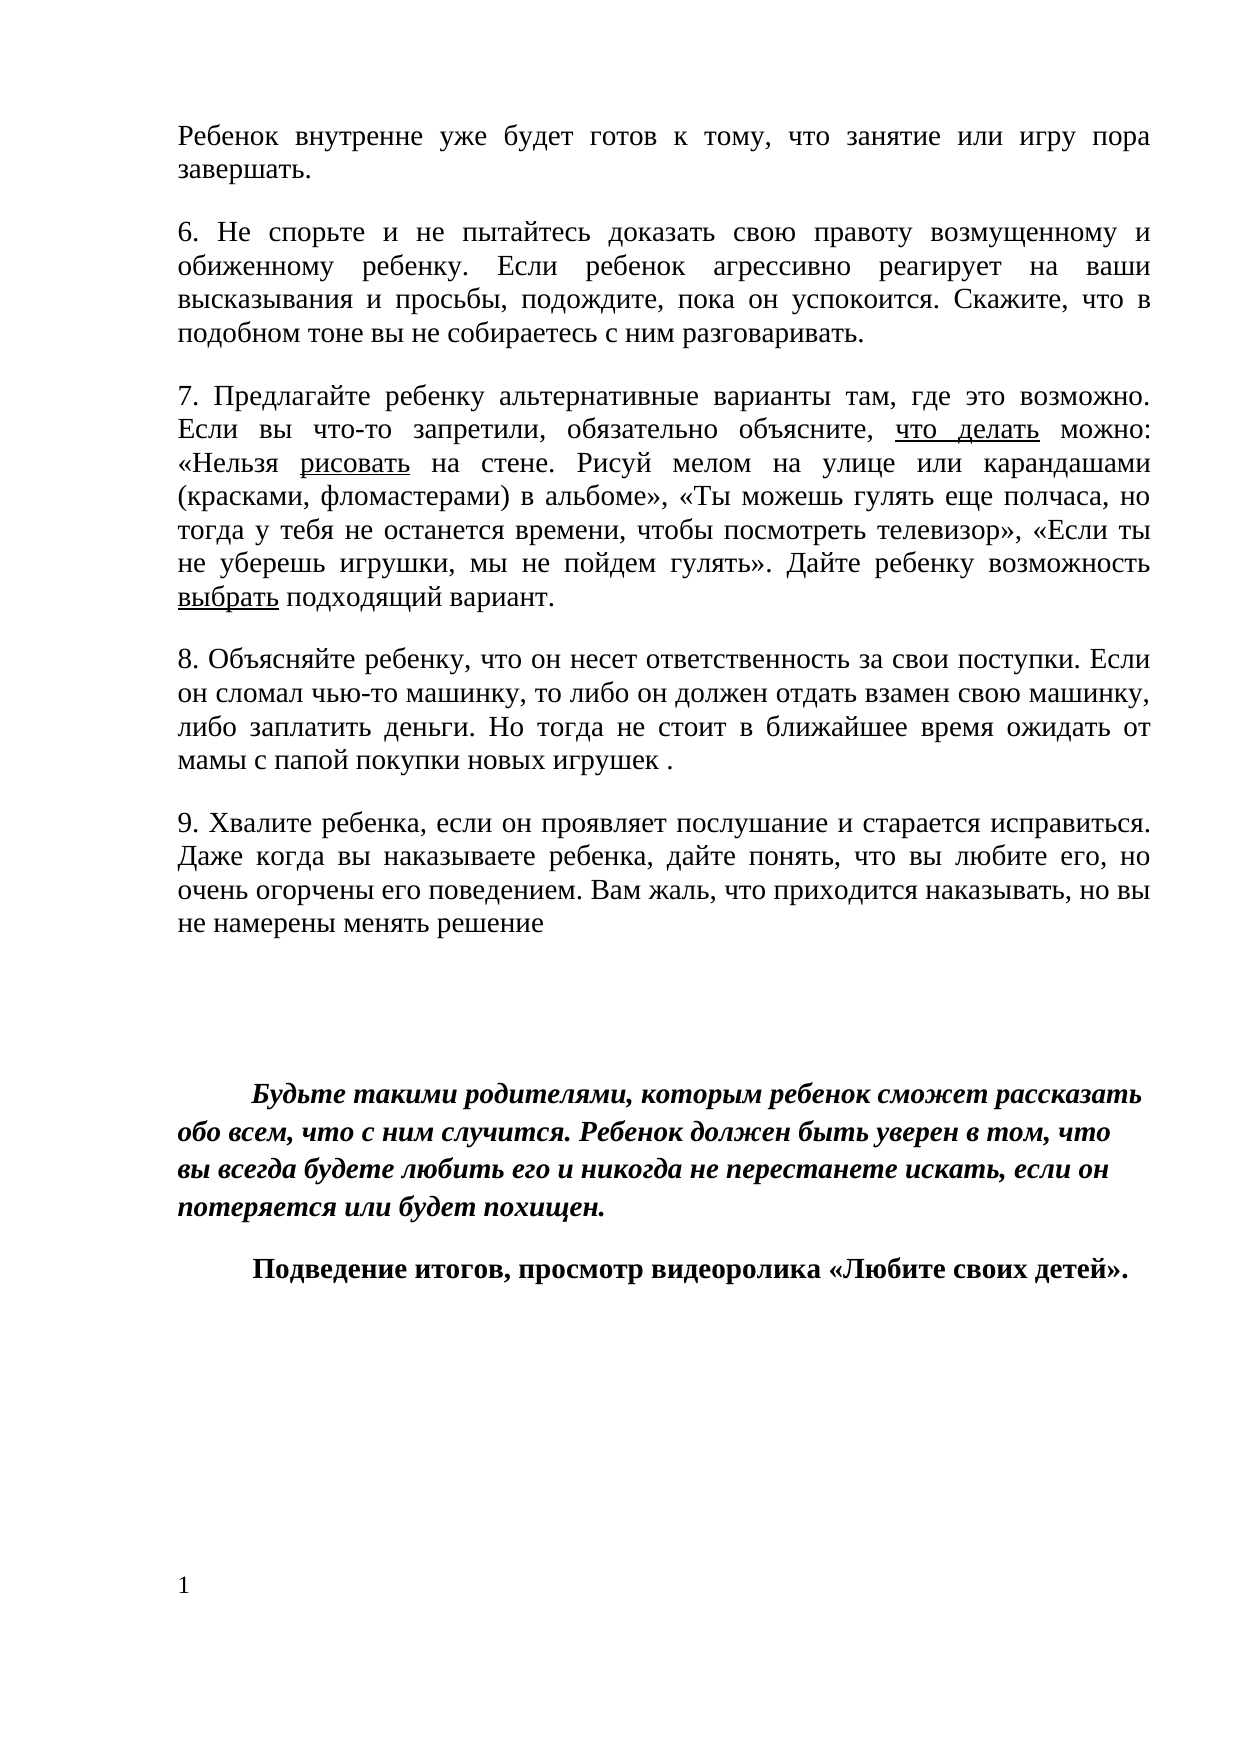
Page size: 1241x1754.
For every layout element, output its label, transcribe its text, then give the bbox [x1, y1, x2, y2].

text 1 [177, 1570, 1152, 1599]
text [177, 118, 1152, 185]
text 6. Не спорьте и не пытайтесь доказать свою правоту возмущенному и обиженному ребенку. Если ребенок агрессивно реагирует на ваши высказывания и просьбы, подождите, пока он успокоится. Скажите, что в подобном тоне вы не собираетесь с ним разговаривать. [177, 214, 1152, 348]
text 8. Объясняйте ребенку, что он несет ответственность за свои поступки. Если он сломал чью-то машинку, то либо он должен отдать взамен свою машинку, либо заплатить деньги. Но тогда не стоит в ближайшее время ожидать от мамы с папой покупки новых игрушек . [177, 642, 1152, 776]
text Подведение итогов, просмотр видеоролика «Любите своих детей». [252, 1252, 1152, 1285]
text 9. Хвалите ребенка, если он проявляет послушание и старается исправиться. Даже когда вы наказываете ребенка, дайте понять, что вы любите его, но очень огорчены его поведением. Вам жаль, что приходится наказывать, но вы не намерены менять решение [177, 805, 1152, 939]
text 7. Предлагайте ребенку альтернативные варианты там, где это возможно. Если вы что-то запретили, обязательно объясните, что делать можно: «Нельзя рисовать на стене. Рисуй мелом на улице или карандашами (красками, фломастерами) в альбоме», «Ты можешь гулять еще полчаса, но тогда у тебя не останется времени, чтобы посмотреть телевизор», «Если ты не уберешь игрушки, мы не пойдем гулять». Дайте ребенку возможность выбрать подходящий вариант. [177, 378, 1152, 612]
text Будьте такими родителями, которым ребенок сможет рассказать обо всем, что с ним случится. Ребенок должен быть уверен в том, что вы всегда будете любить его и никогда не перестанете искать, если он потеряется или будет похищен. [177, 1072, 1152, 1222]
